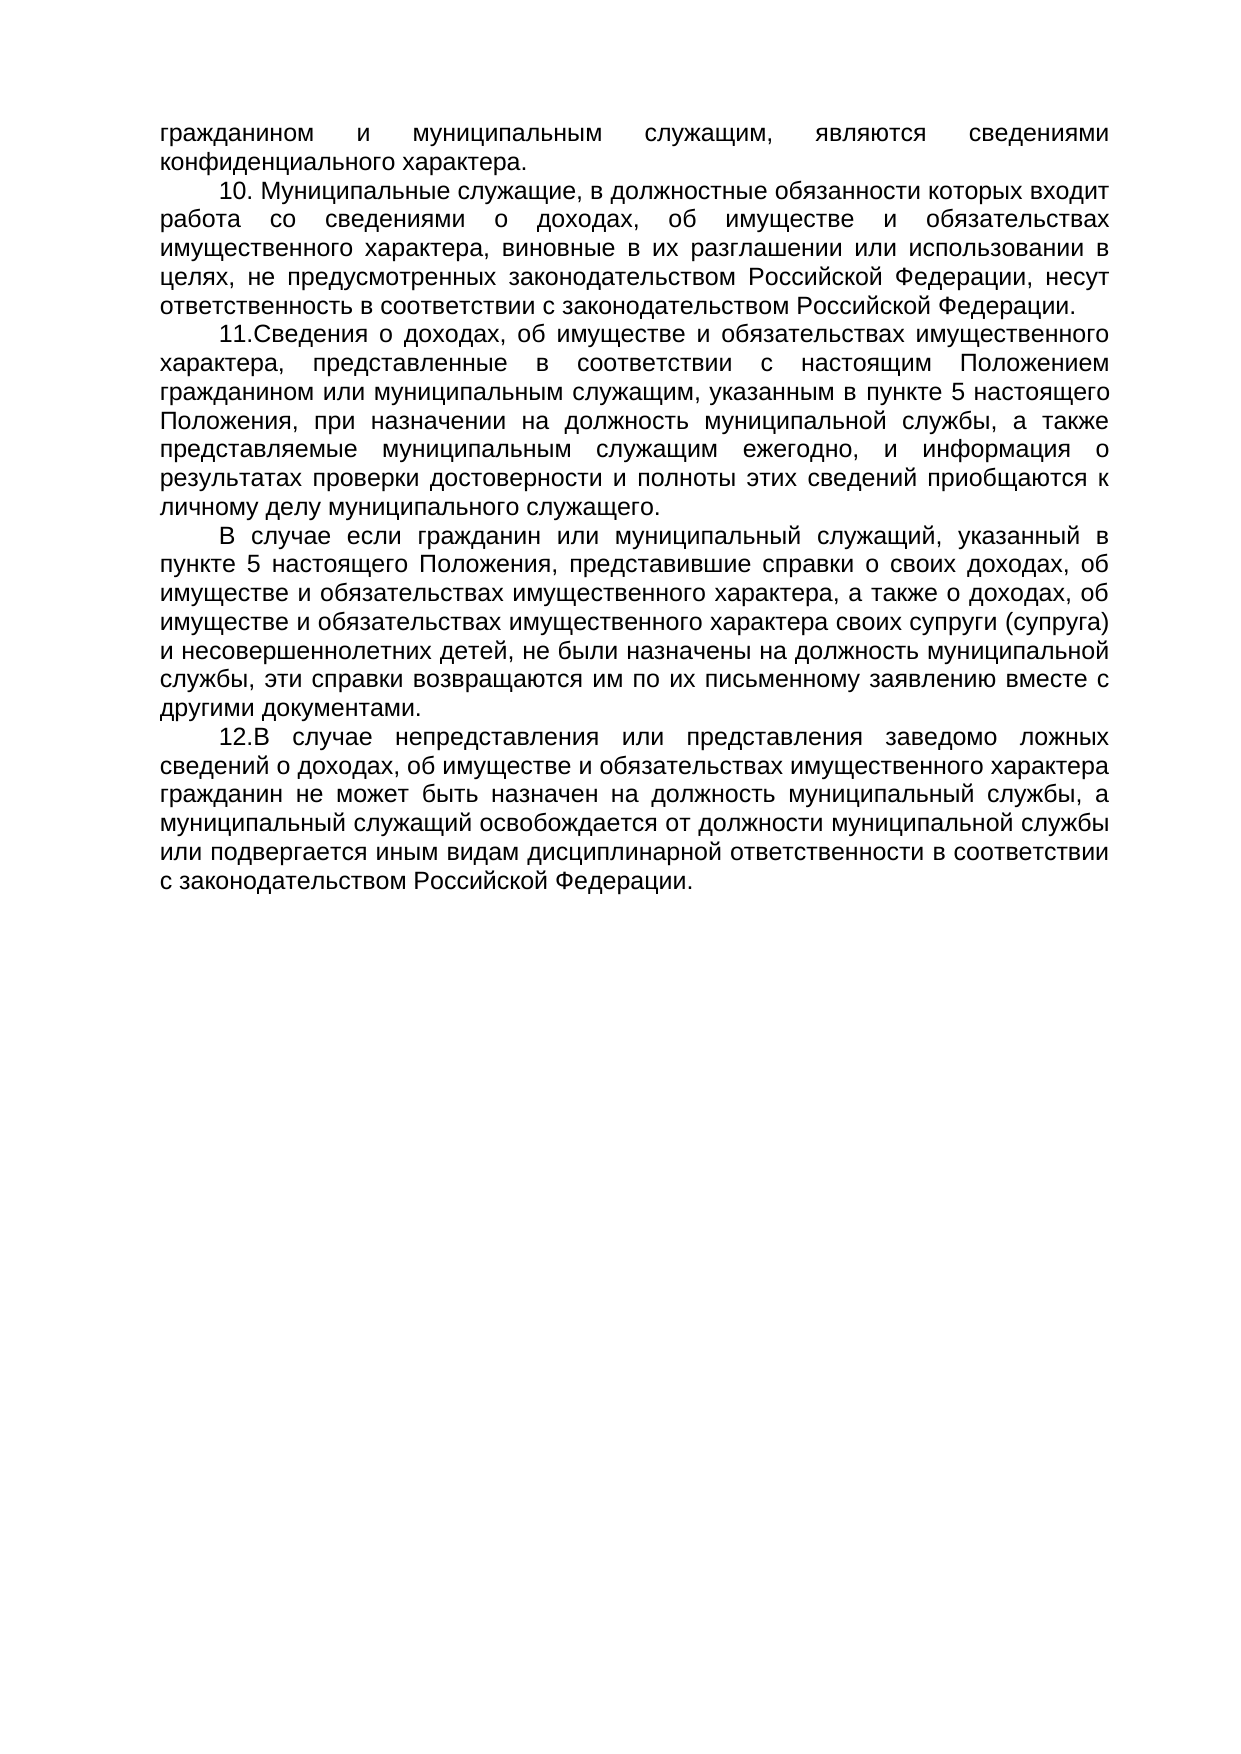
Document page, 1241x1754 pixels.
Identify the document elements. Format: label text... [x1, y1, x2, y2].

text 11.Сведения о доходах, об имуществе и обязательствах имущественного характера, представленные в соответствии с настоящим Положением гражданином или муниципальным служащим, указанным в пункте 5 настоящего Положения, при назначении на должность муниципальной службы, а также представляемые муниципальным служащим ежегодно, и информация о результатах проверки достоверности и полноты этих сведений приобщаются к личному делу муниципального служащего. [159, 319, 1110, 521]
text 12.В случае непредставления или представления заведомо ложных сведений о доходах, об имуществе и обязательствах имущественного характера гражданин не может быть назначен на должность муниципальный службы, а муниципальный служащий освобождается от должности муниципальной службы или подвергается иным видам дисциплинарной ответственности в соответствии с законодательством Российской Федерации. [159, 722, 1110, 894]
text 10. Муниципальные служащие, в должностные обязанности которых входит работа со сведениями о доходах, об имуществе и обязательствах имущественного характера, виновные в их разглашении или использовании в целях, не предусмотренных законодательством Российской Федерации, несут ответственность в соответствии с законодательством Российской Федерации. [159, 176, 1110, 319]
text В случае если гражданин или муниципальный служащий, указанный в пункте 5 настоящего Положения, представившие справки о своих доходах, об имуществе и обязательствах имущественного характера, а также о доходах, об имуществе и обязательствах имущественного характера своих супруги (супруга) и несовершеннолетних детей, не были назначены на должность муниципальной службы, эти справки возвращаются им по их письменному заявлению вместе с другими документами. [159, 521, 1110, 722]
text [159, 118, 1110, 176]
